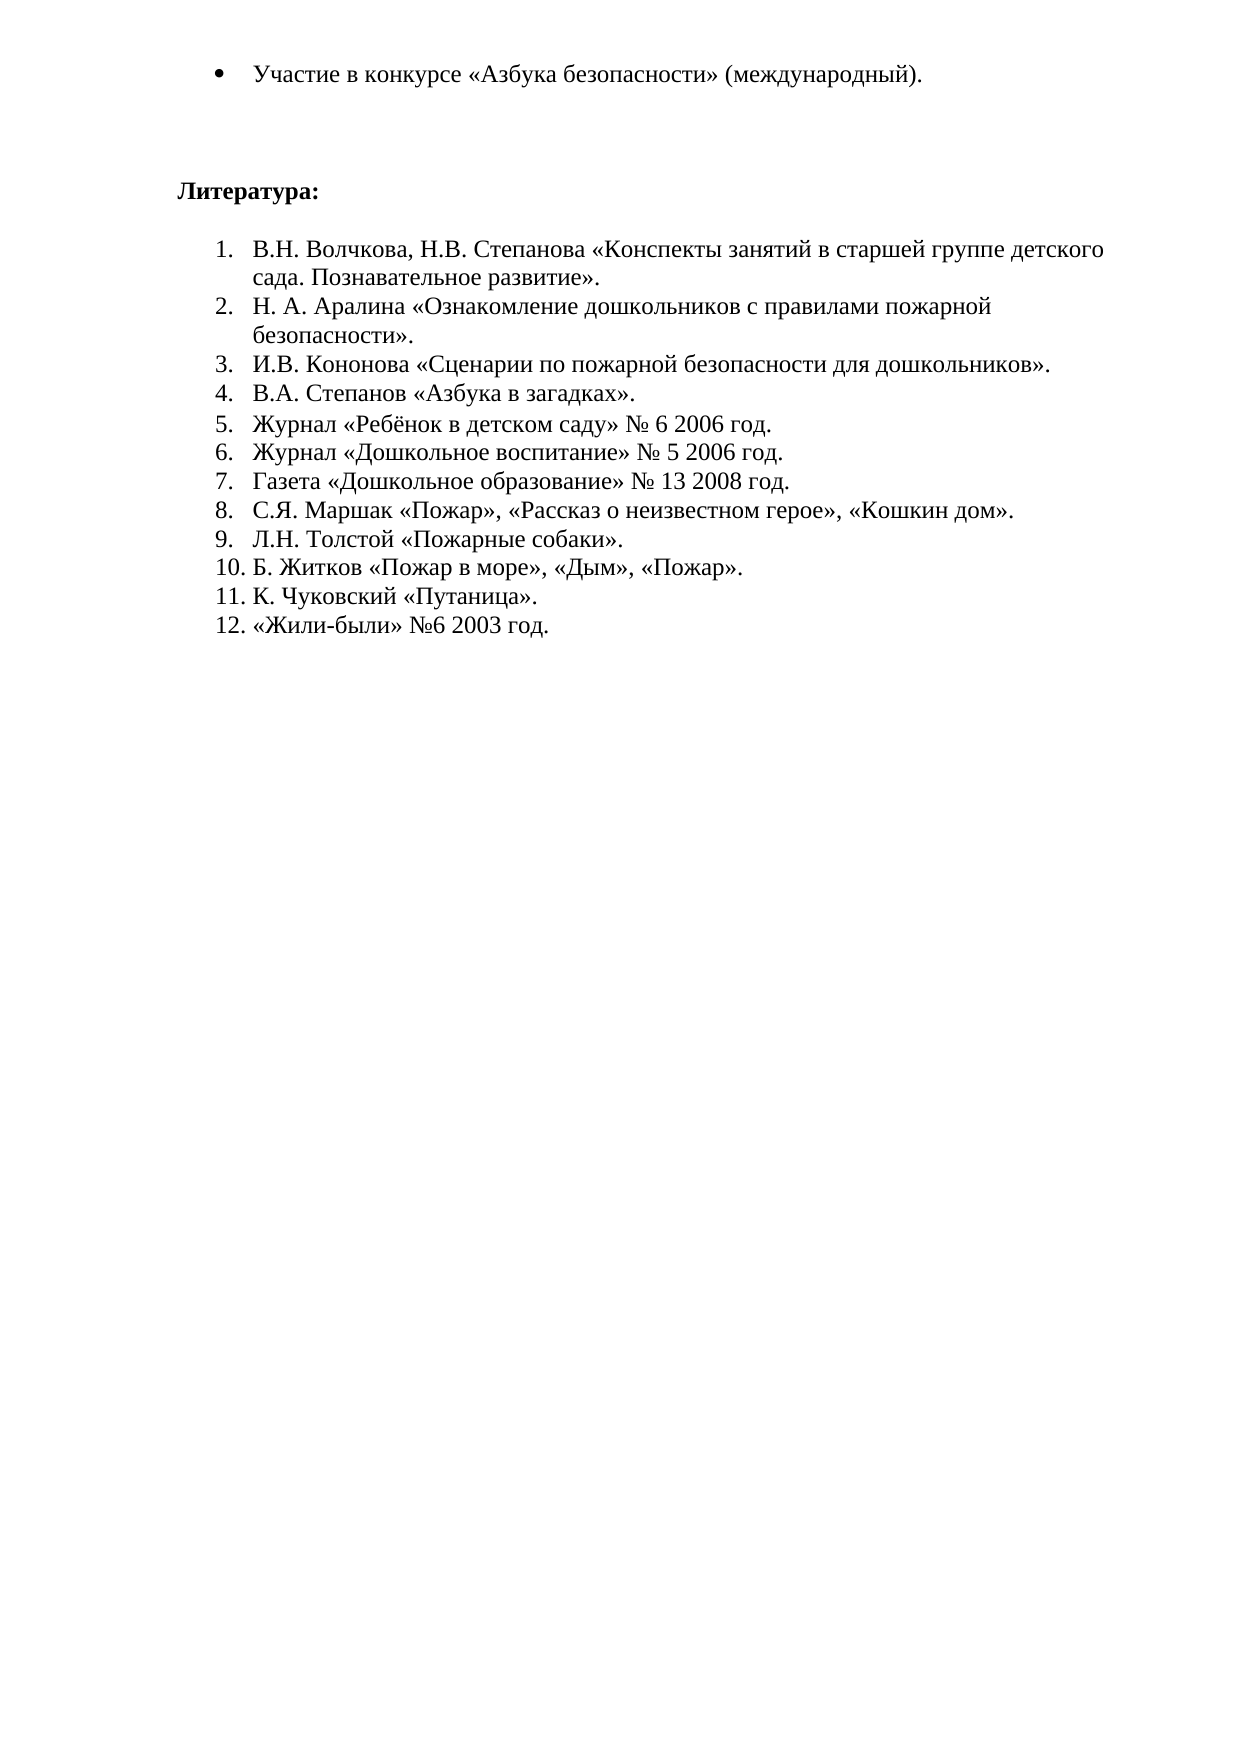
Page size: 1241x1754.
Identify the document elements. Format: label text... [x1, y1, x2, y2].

list Газета «Дошкольное образование» № 13 2008 год. [215, 466, 1152, 495]
list И.В. Кононова «Сценарии по пожарной безопасности для дошкольников». [215, 349, 1152, 377]
list В.Н. Волчкова, Н.В. Степанова «Конспекты занятий в старшей группе детского сада. Познавательное развитие». [215, 234, 1152, 291]
list Л.Н. Толстой «Пожарные собаки». [215, 524, 1152, 552]
list С.Я. Маршак «Пожар», «Рассказ о неизвестном герое», «Кошкин дом». [215, 495, 1152, 524]
list В.А. Степанов «Азбука в загадках». [215, 377, 1152, 409]
list Журнал «Ребёнок в детском саду» № 6 2006 год. [215, 409, 1152, 437]
list «Жили-были» №6 2003 год. [215, 610, 1152, 639]
list Н. А. Аралина «Ознакомление дошкольников с правилами пожарной безопасности». [215, 291, 1152, 349]
list К. Чуковский «Путаница». [215, 581, 1152, 610]
list Б. Житков «Пожар в море», «Дым», «Пожар». [215, 552, 1152, 581]
text Литература: [177, 176, 1152, 204]
list Журнал «Дошкольное воспитание» № 5 2006 год. [215, 437, 1152, 466]
list Участие в конкурсе «Азбука безопасности» (международный). [215, 59, 1152, 88]
